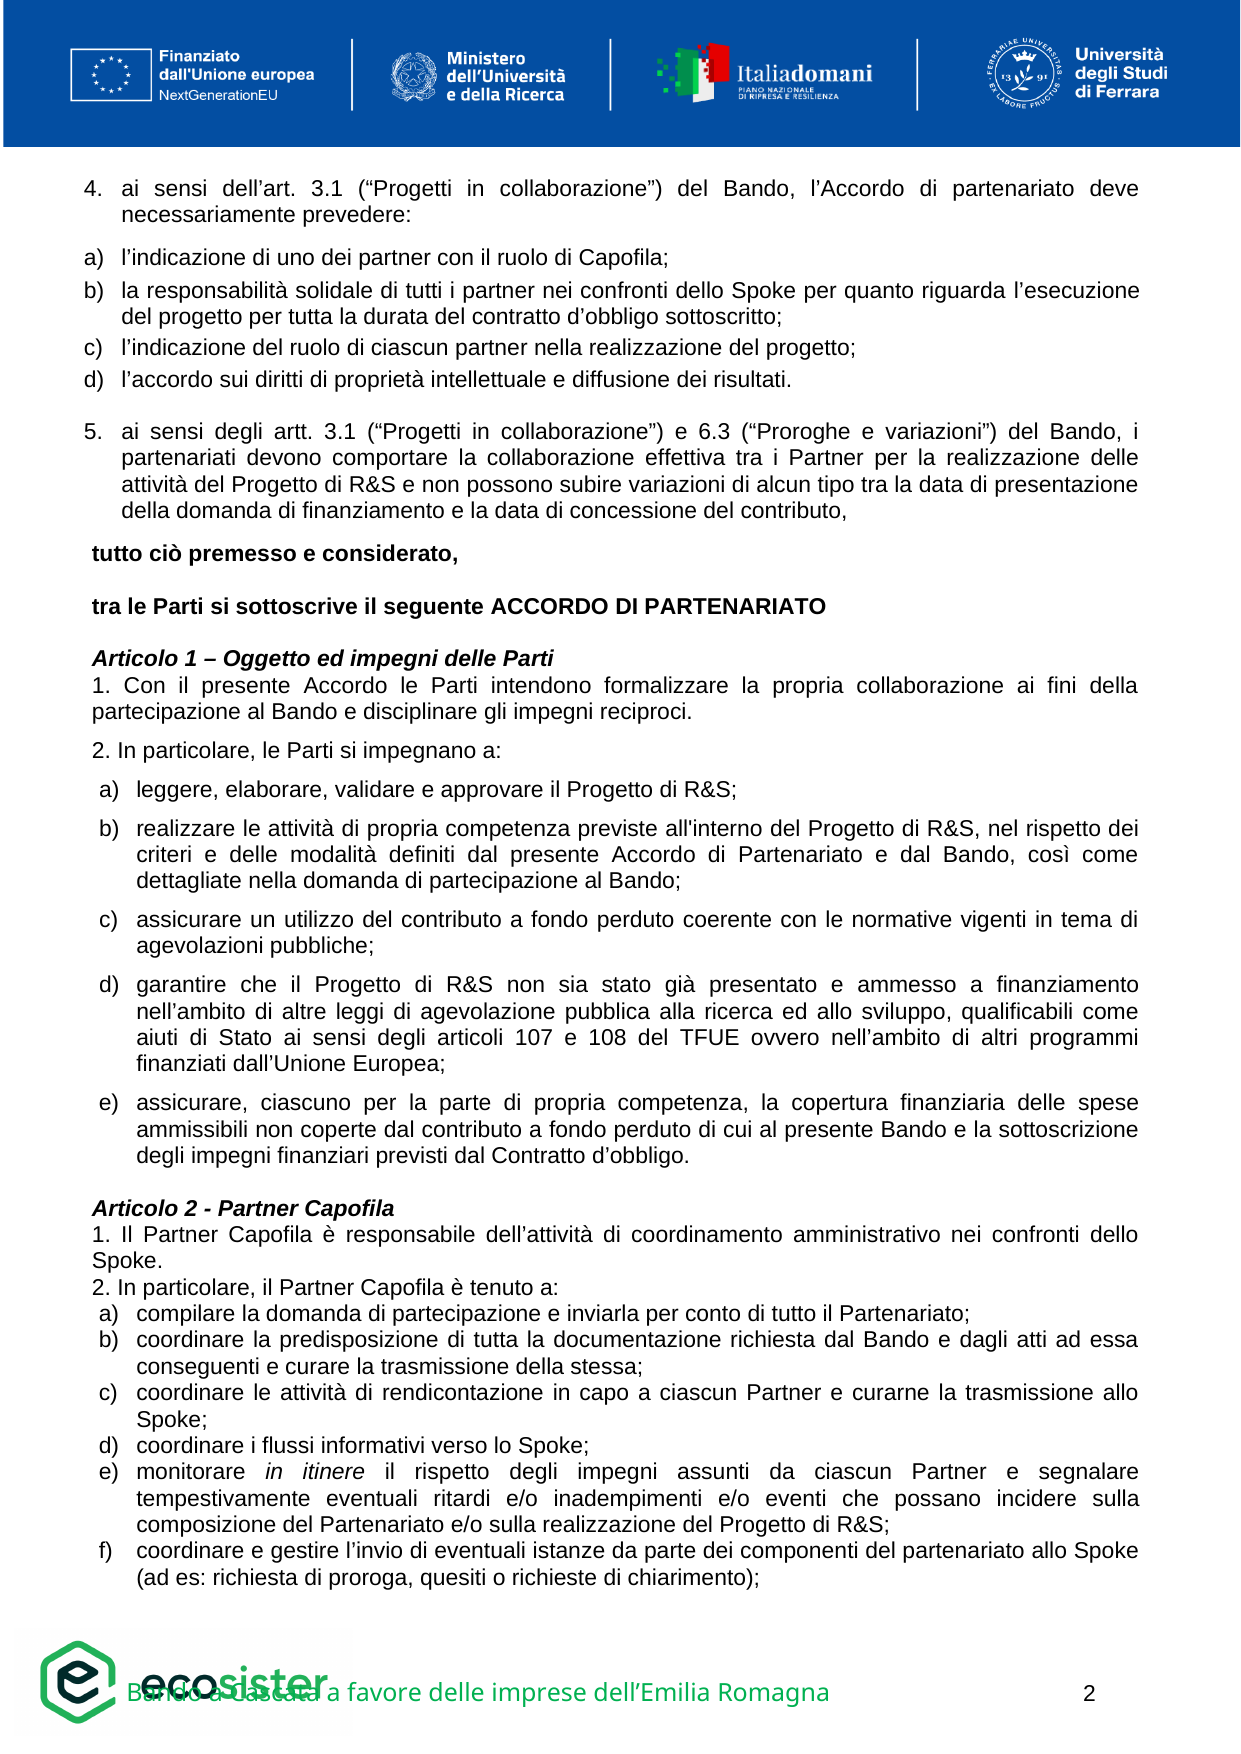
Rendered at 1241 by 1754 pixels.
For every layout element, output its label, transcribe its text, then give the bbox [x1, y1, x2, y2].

list leggere, elaborare, validare e approvare il Progetto di R&S; [99, 776, 1140, 802]
picture [13, 1628, 353, 1736]
text Articolo 1 – Oggetto ed impegni delle Parti [92, 645, 1140, 672]
list l’indicazione del ruolo di ciascun partner nella realizzazione del progetto; [84, 334, 1140, 360]
text 1. Il Partner Capofila è responsabile dell’attività di coordinamento amministrativo nei confronti dello Spoke. [92, 1221, 1140, 1274]
list realizzare le attività di propria competenza previste all'interno del Progetto di R&S, nel rispetto dei criteri e delle modalità definiti dal presente Accordo di Partenariato e dal Bando, così come dettagliate nella domanda di partecipazione al Bando; [99, 814, 1140, 894]
list coordinare la predisposizione di tutta la documentazione richiesta dal Bando e dagli atti ad essa conseguenti e curare la trasmissione della stessa; [98, 1326, 1140, 1379]
list compilare la domanda di partecipazione e inviarla per conto di tutto il Partenariato; [98, 1300, 1140, 1326]
list la responsabilità solidale di tutti i partner nei confronti dello Spoke per quanto riguarda l’esecuzione del progetto per tutta la durata del contratto d’obbligo sottoscritto; [84, 277, 1140, 330]
list ai sensi dell’art. 3.1 (“Progetti in collaborazione”) del Bando, l’Accordo di partenariato deve necessariamente prevedere: [84, 175, 1140, 228]
list l’accordo sui diritti di proprietà intellettuale e diffusione dei risultati. [84, 366, 1140, 393]
list l’indicazione di uno dei partner con il ruolo di Capofila; [84, 244, 1140, 271]
text 1. Con il presente Accordo le Parti intendono formalizzare la propria collaborazione ai fini della partecipazione al Bando e disciplinare gli impegni reciproci. [92, 672, 1140, 724]
list coordinare i flussi informativi verso lo Spoke; [98, 1432, 1140, 1458]
list coordinare e gestire l’invio di eventuali istanze da parte dei componenti del partenariato allo Spoke (ad es: richiesta di proroga, quesiti o richieste di chiarimento); [98, 1537, 1140, 1590]
list monitorare in itinere il rispetto degli impegni assunti da ciascun Partner e segnalare tempestivamente eventuali ritardi e/o inadempimenti e/o eventi che possano incidere sulla composizione del Partenariato e/o sulla realizzazione del Progetto di R&S; [98, 1458, 1140, 1537]
text tutto ciò premesso e considerato, [92, 540, 1140, 566]
list assicurare un utilizzo del contributo a fondo perduto coerente con le normative vigenti in tema di agevolazioni pubbliche; [99, 906, 1140, 959]
list assicurare, ciascuno per la parte di propria competenza, la copertura finanziaria delle spese ammissibili non coperte dal contributo a fondo perduto di cui al presente Bando e la sottoscrizione degli impegni finanziari previsti dal Contratto d’obbligo. [98, 1089, 1140, 1168]
text tra le Parti si sottoscrive il seguente ACCORDO DI PARTENARIATO [92, 593, 1140, 619]
text 2. In particolare, le Parti si impegnano a: [92, 737, 1140, 763]
text 2. In particolare, il Partner Capofila è tenuto a: [92, 1274, 1140, 1300]
text Articolo 2 - Partner Capofila [92, 1195, 1140, 1221]
picture [3, 0, 1241, 147]
list garantire che il Progetto di R&S non sia stato già presentato e ammesso a finanziamento nell’ambito di altre leggi di agevolazione pubblica alla ricerca ed allo sviluppo, qualificabili come aiuti di Stato ai sensi degli articoli 107 e 108 del TFUE ovvero nell’ambito di altri programmi finanziati dall’Unione Europea; [99, 971, 1140, 1077]
list ai sensi degli artt. 3.1 (“Progetti in collaborazione”) e 6.3 (“Proroghe e variazioni”) del Bando, i partenariati devono comportare la collaborazione effettiva tra i Partner per la realizzazione delle attività del Progetto di R&S e non possono subire variazioni di alcun tipo tra la data di presentazione della domanda di finanziamento e la data di concessione del contributo, [84, 418, 1140, 523]
list coordinare le attività di rendicontazione in capo a ciascun Partner e curarne la trasmissione allo Spoke; [98, 1379, 1140, 1432]
